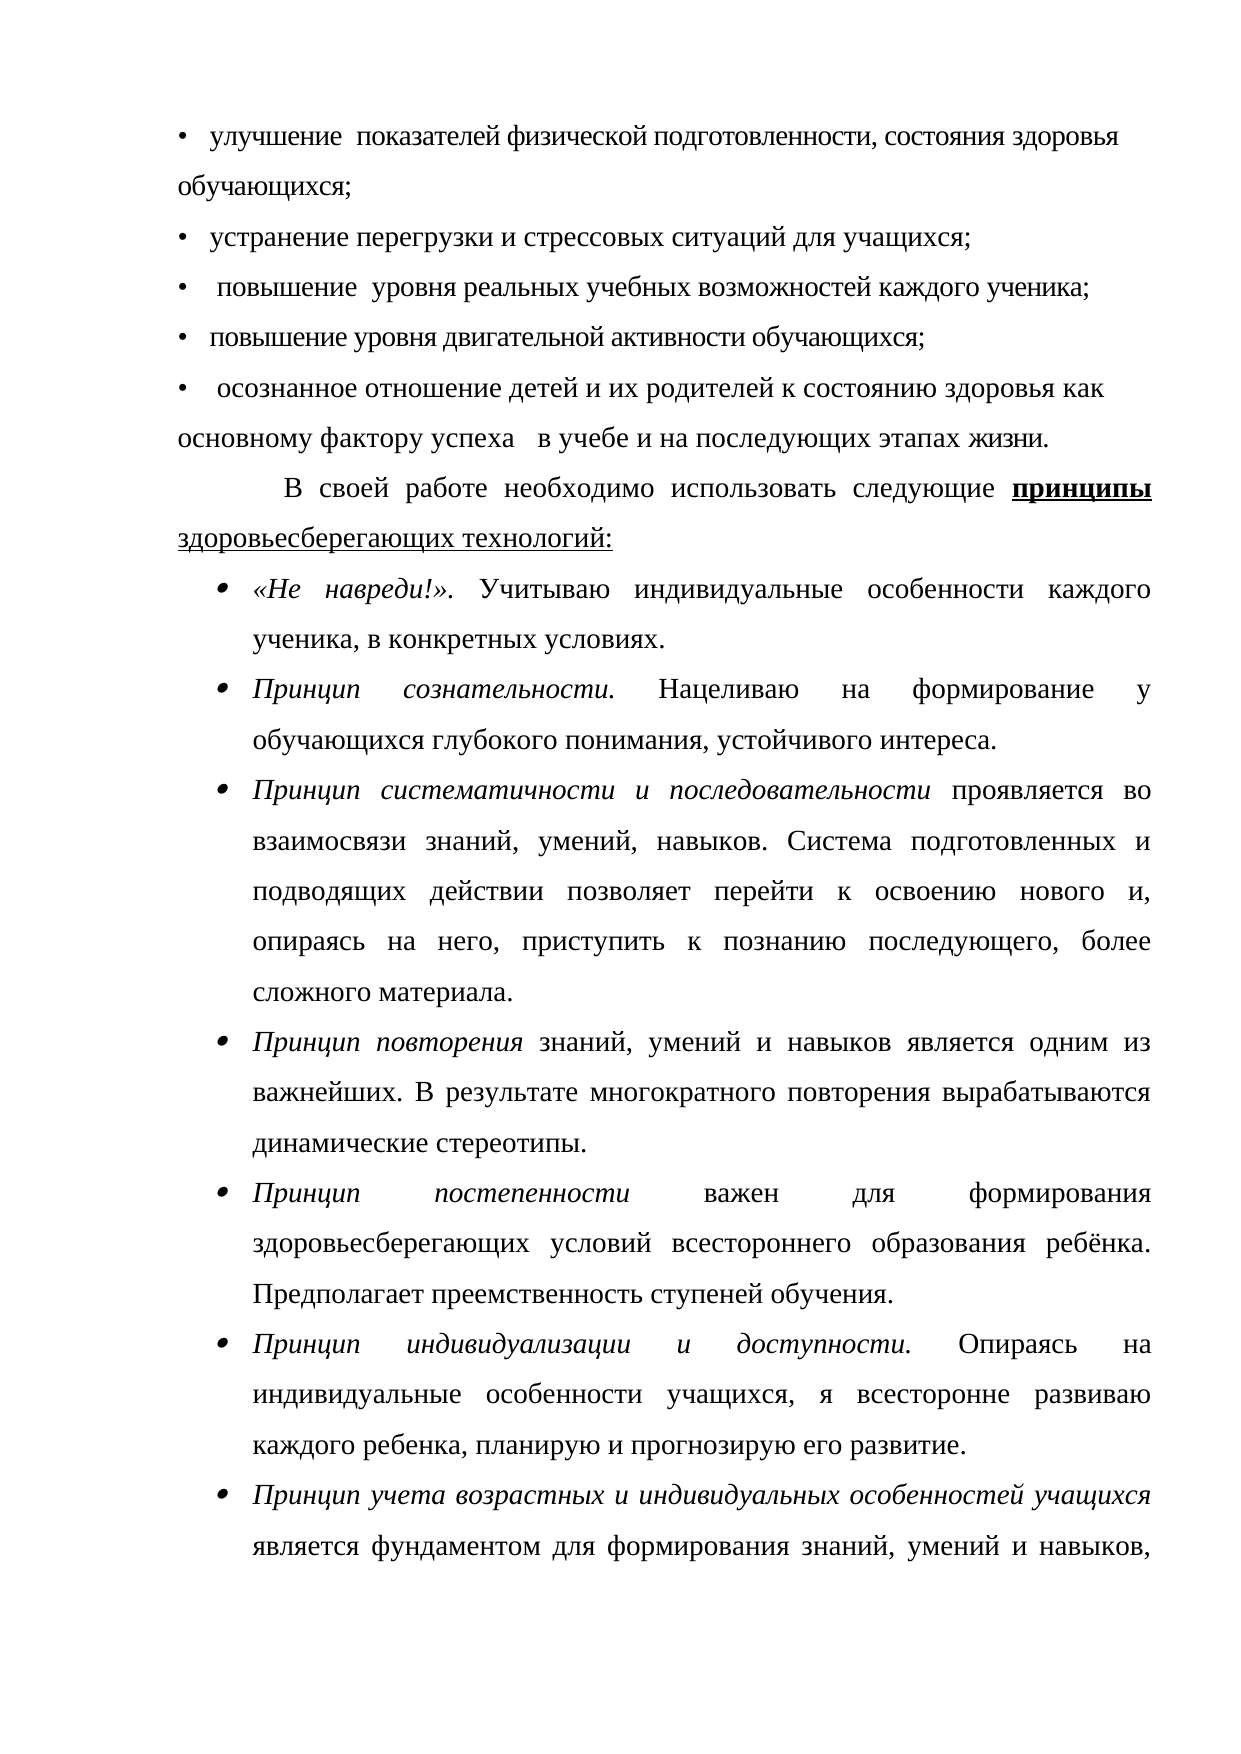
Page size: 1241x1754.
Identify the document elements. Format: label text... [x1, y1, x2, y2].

text • повышение уровня реальных учебных возможностей каждого ученика; [177, 269, 1120, 303]
text • повышение уровня двигательной активности обучающихся; [177, 319, 1120, 353]
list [215, 1477, 1152, 1561]
list «Не навреди!». Учитываю индивидуальные особенности каждого ученика, в конкретных условиях. [215, 571, 1152, 655]
text • улучшение показателей физической подготовленности, состояния здоровья обучающихся; [177, 118, 1120, 202]
list Принцип систематичности и последовательности проявляется во взаимосвязи знаний, умений, навыков. Система подготовленных и подводящих действии позволяет перейти к освоению нового и, опираясь на него, приступить к познанию последующего, более сложного материала. [215, 772, 1152, 1007]
text • осознанное отношение детей и их родителей к состоянию здоровья как основному фактору успеха в учебе и на последующих этапах жизни. [177, 370, 1120, 453]
list Принцип сознательности. Нацеливаю на формирование у обучающихся глубокого понимания, устойчивого интереса. [215, 672, 1152, 756]
list Принцип повторения знаний, умений и навыков является одним из важнейших. В результате многократного повторения вырабатываются динамические стереотипы. [215, 1024, 1152, 1158]
list Принцип индивидуализации и доступности. Опираясь на индивидуальные особенности учащихся, я всесторонне развиваю каждого ребенка, планирую и прогнозирую его развитие. [215, 1326, 1152, 1460]
text В своей работе необходимо использовать следующие принципы здоровьесберегающих технологий: [177, 470, 1152, 554]
text • устранение перегрузки и стрессовых ситуаций для учащихся; [177, 219, 1120, 252]
list Принцип постепенности важен для формирования здоровьесберегающих условий всестороннего образования ребёнка. Предполагает преемственность ступеней обучения. [215, 1175, 1152, 1309]
